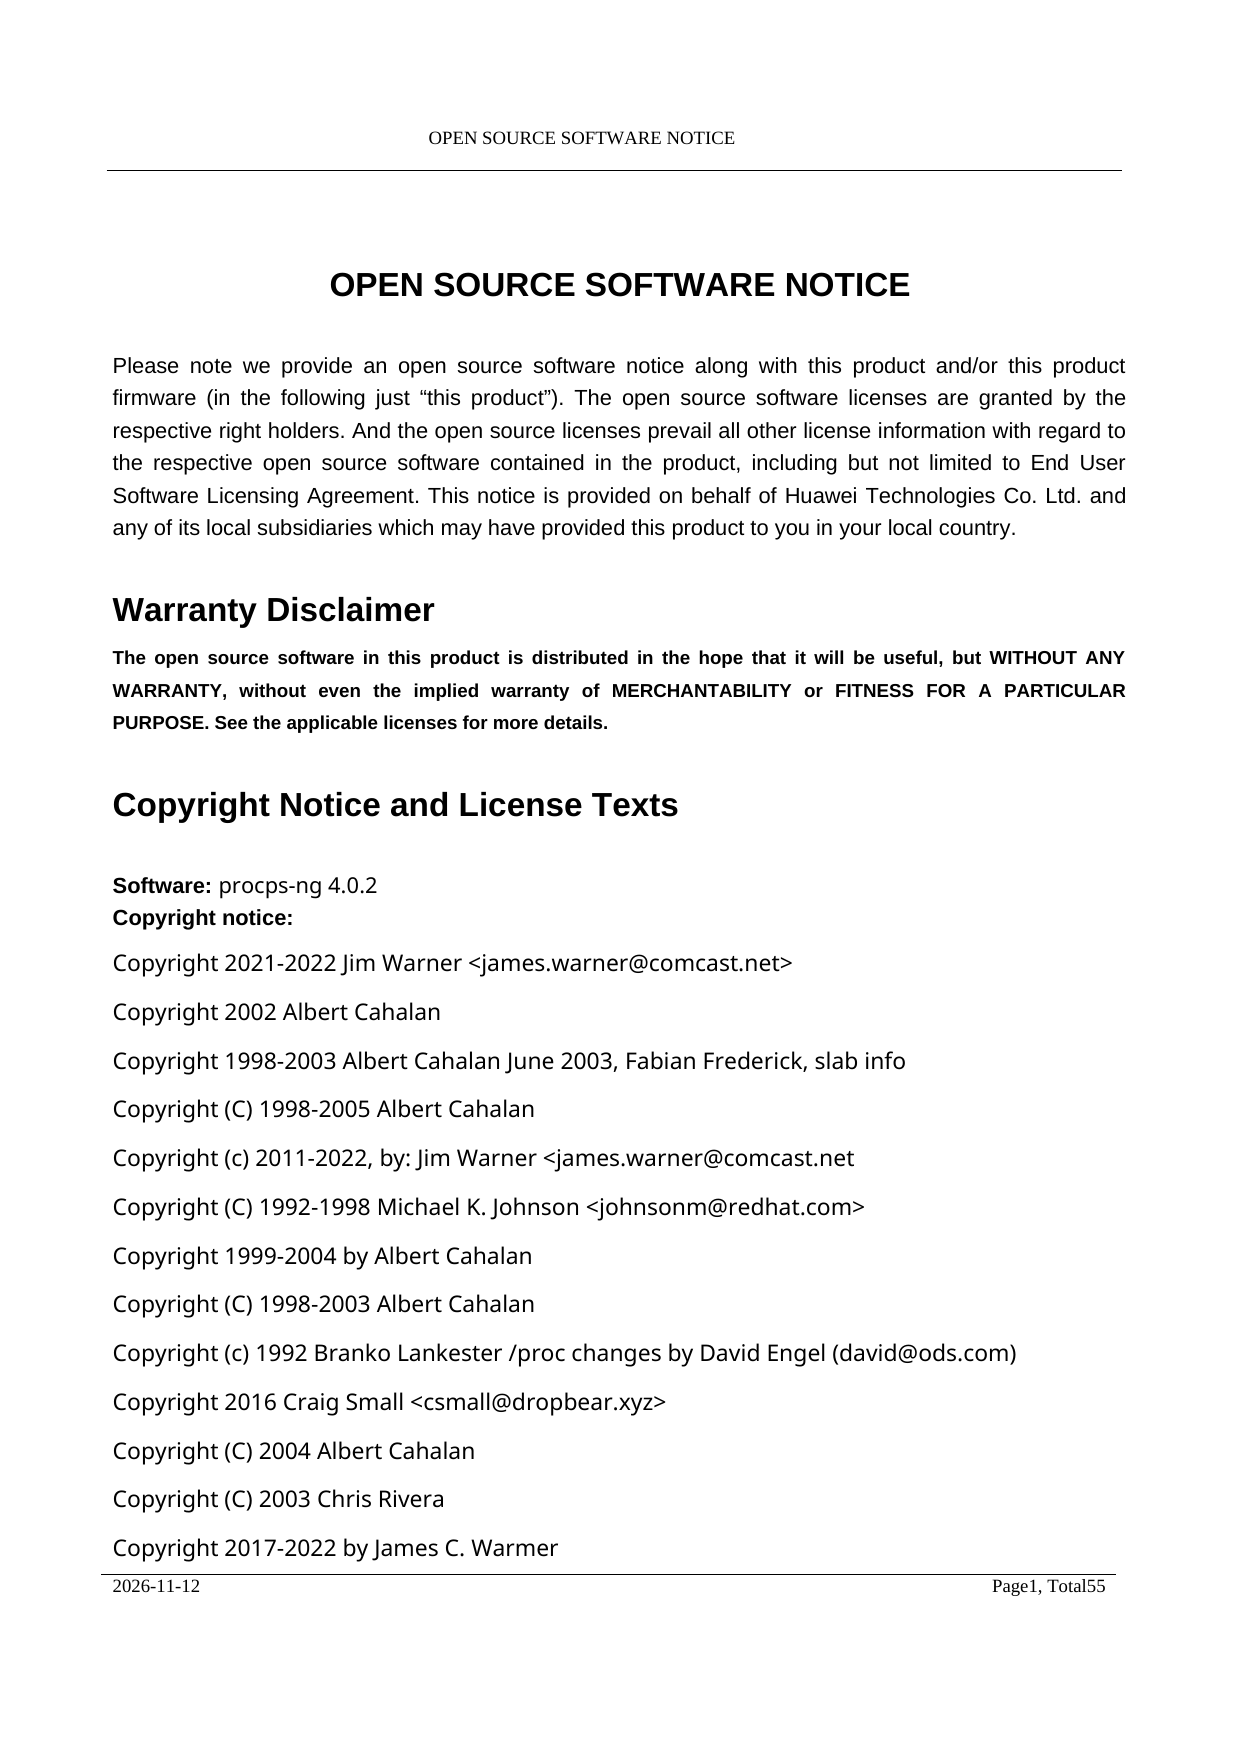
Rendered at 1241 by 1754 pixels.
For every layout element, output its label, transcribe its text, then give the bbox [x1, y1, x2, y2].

text Copyright notice: [112, 901, 1128, 934]
text The open source software in this product is distributed in the hope that it will be useful, but WITHOUT ANY WARRANTY, without even the implied warranty of MERCHANTABILITY or FITNESS FOR A PARTICULAR PURPOSE. See the applicable licenses for more details. [112, 641, 1128, 739]
text Warranty Disclaimer [112, 576, 1128, 641]
text Copyright Notice and License Texts [112, 771, 1128, 836]
text Please note we provide an open source software notice along with this product and/or this product firmware (in the following just “this product”). The open source software licenses are granted by the respective right holders. And the open source licenses prevail all other license information with regard to the respective open source software contained in the product, including but not limited to End User Software Licensing Agreement. This notice is provided on behalf of Huawei Technologies Co. Ltd. and any of its local subsidiaries which may have provided this product to you in your local country. [112, 349, 1128, 544]
text Software: procps-ng 4.0.2 [112, 869, 1128, 901]
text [112, 947, 1128, 1564]
text OPEN SOURCE SOFTWARE NOTICE [112, 251, 1128, 316]
